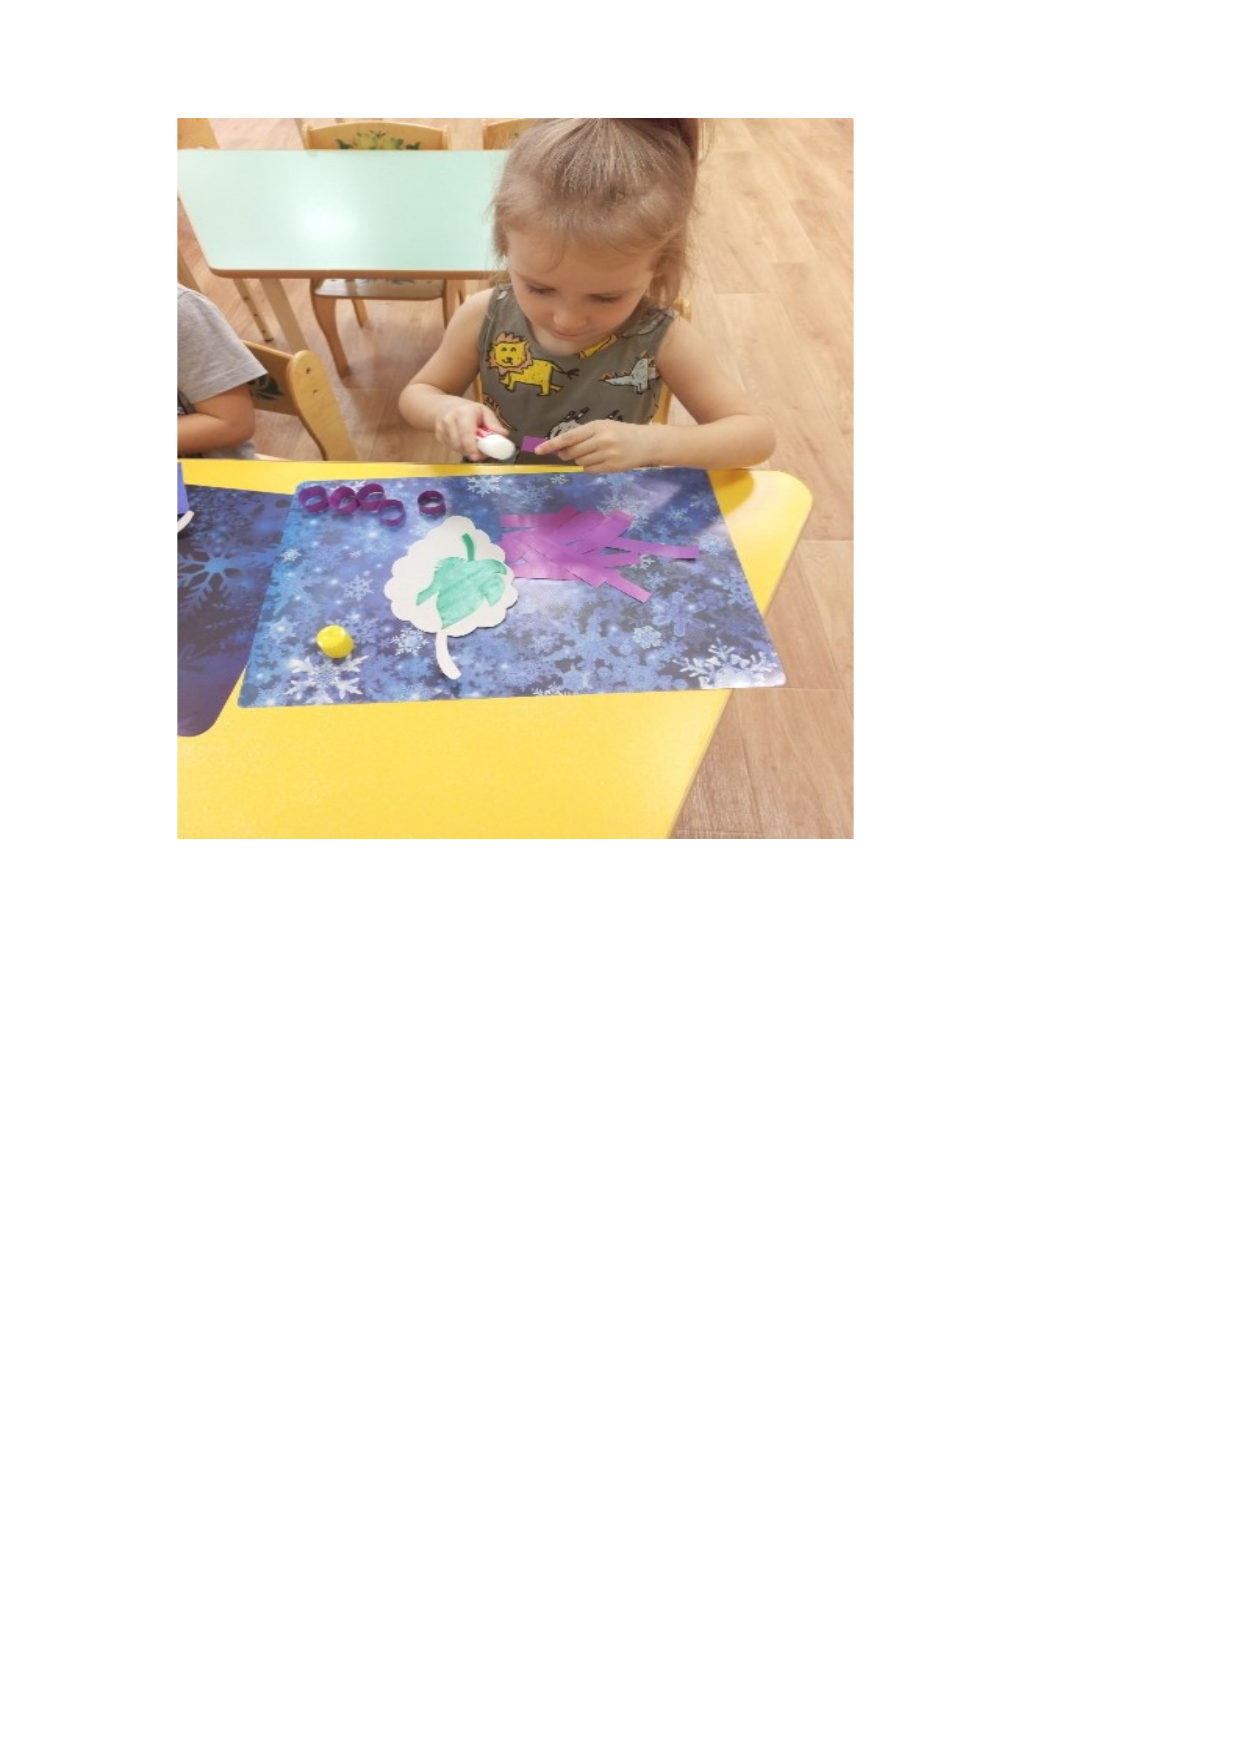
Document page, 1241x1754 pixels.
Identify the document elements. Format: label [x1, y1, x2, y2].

picture [177, 118, 854, 839]
